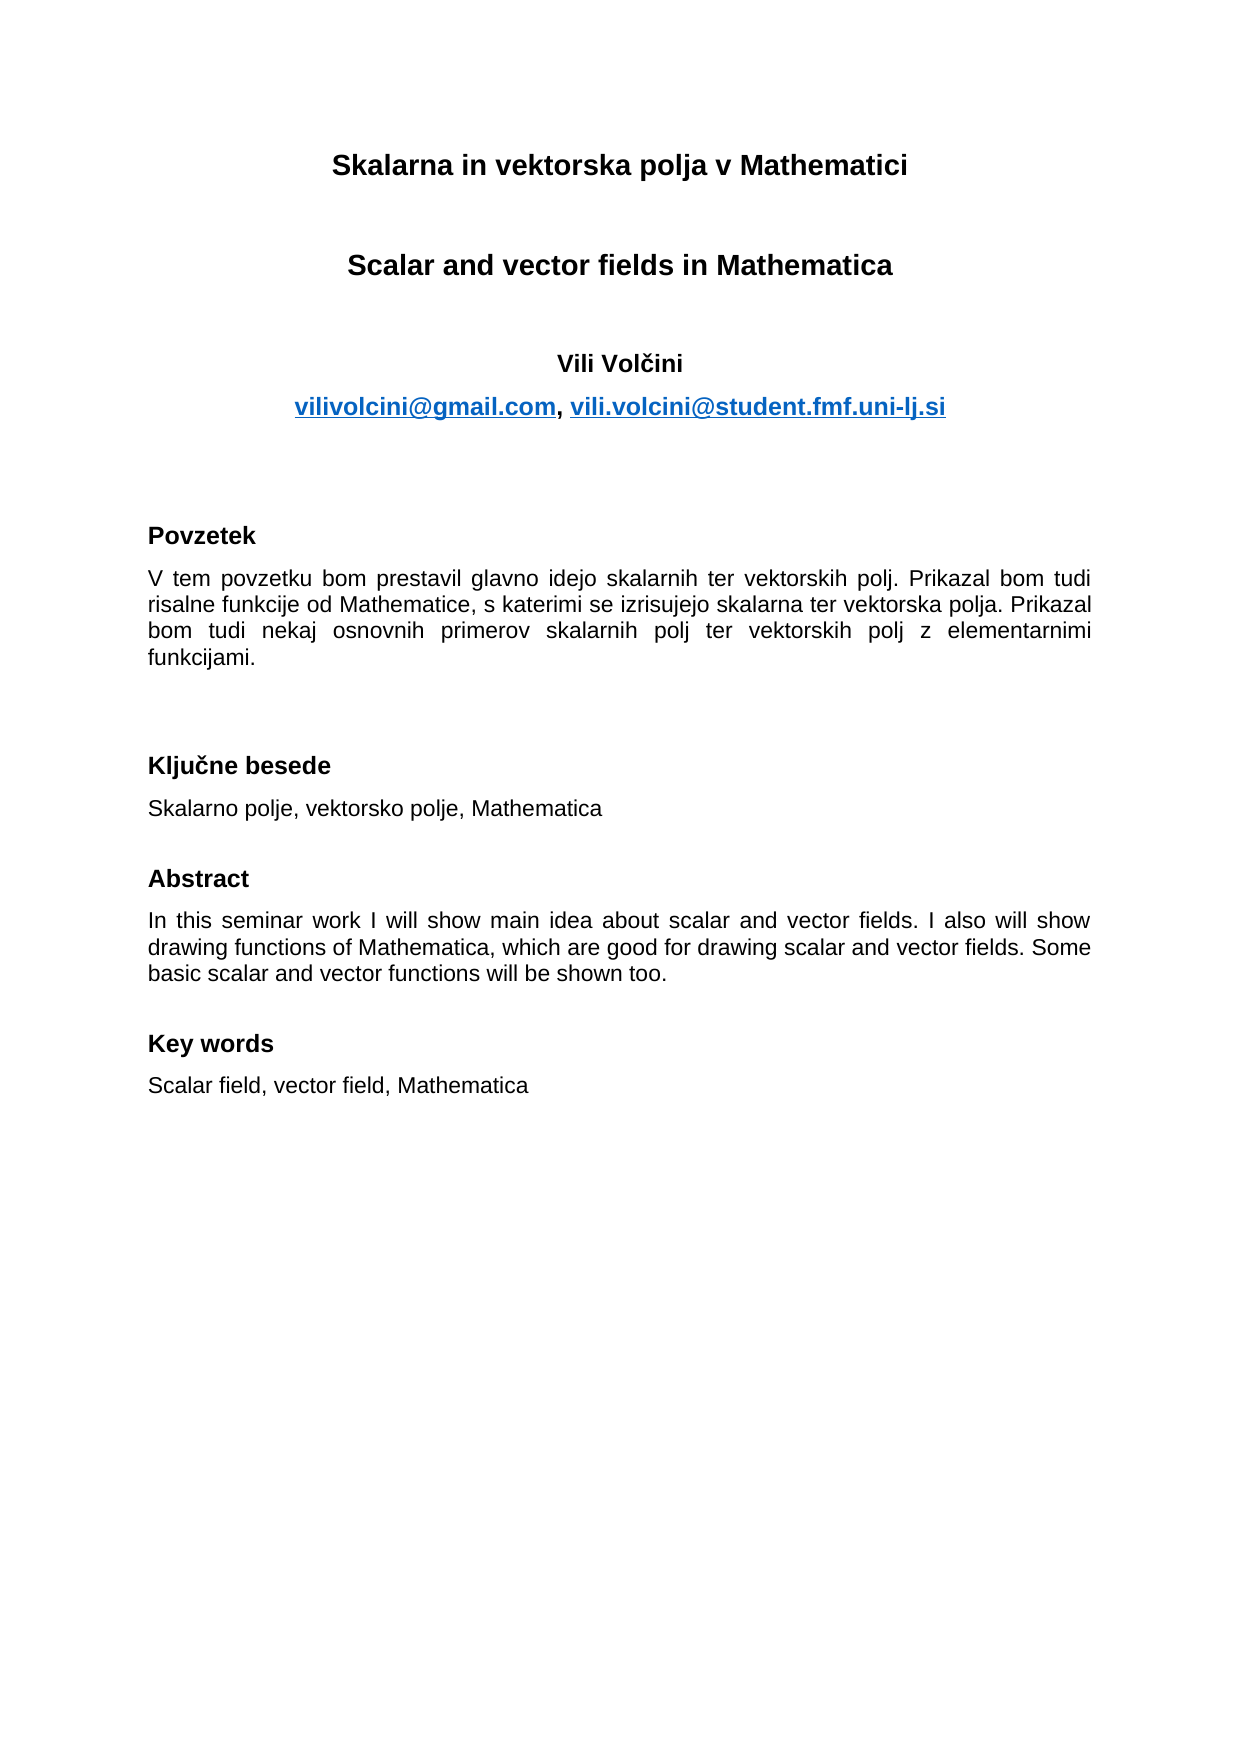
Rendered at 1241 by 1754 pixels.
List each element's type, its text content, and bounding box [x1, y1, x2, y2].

text In this seminar work I will show main idea about scalar and vector fields. I also will show drawing functions of Mathematica, which are good for drawing scalar and vector fields. Some basic scalar and vector functions will be shown too. [148, 907, 1093, 986]
text Scalar field, vector field, Mathematica [148, 1072, 1093, 1099]
text Vili Volčini [148, 349, 1093, 378]
text V tem povzetku bom prestavil glavno idejo skalarnih ter vektorskih polj. Prikazal bom tudi risalne funkcije od Mathematice, s katerimi se izrisujejo skalarna ter vektorska polja. Prikazal bom tudi nekaj osnovnih primerov skalarnih polj ter vektorskih polj z elementarnimi funkcijami. [148, 564, 1093, 670]
text Povzetek [148, 521, 1093, 550]
text Skalarna in vektorska polja v Mathematici [148, 148, 1093, 181]
text Skalarno polje, vektorsko polje, Mathematica [148, 794, 1093, 821]
text Key words [148, 1029, 1093, 1058]
text vilivolcini@gmail.com, vili.volcini@student.fmf.uni-lj.si [148, 392, 1093, 421]
text Scalar and vector fields in Mathematica [148, 248, 1093, 282]
text Ključne besede [148, 751, 1093, 780]
text Abstract [148, 864, 1093, 893]
